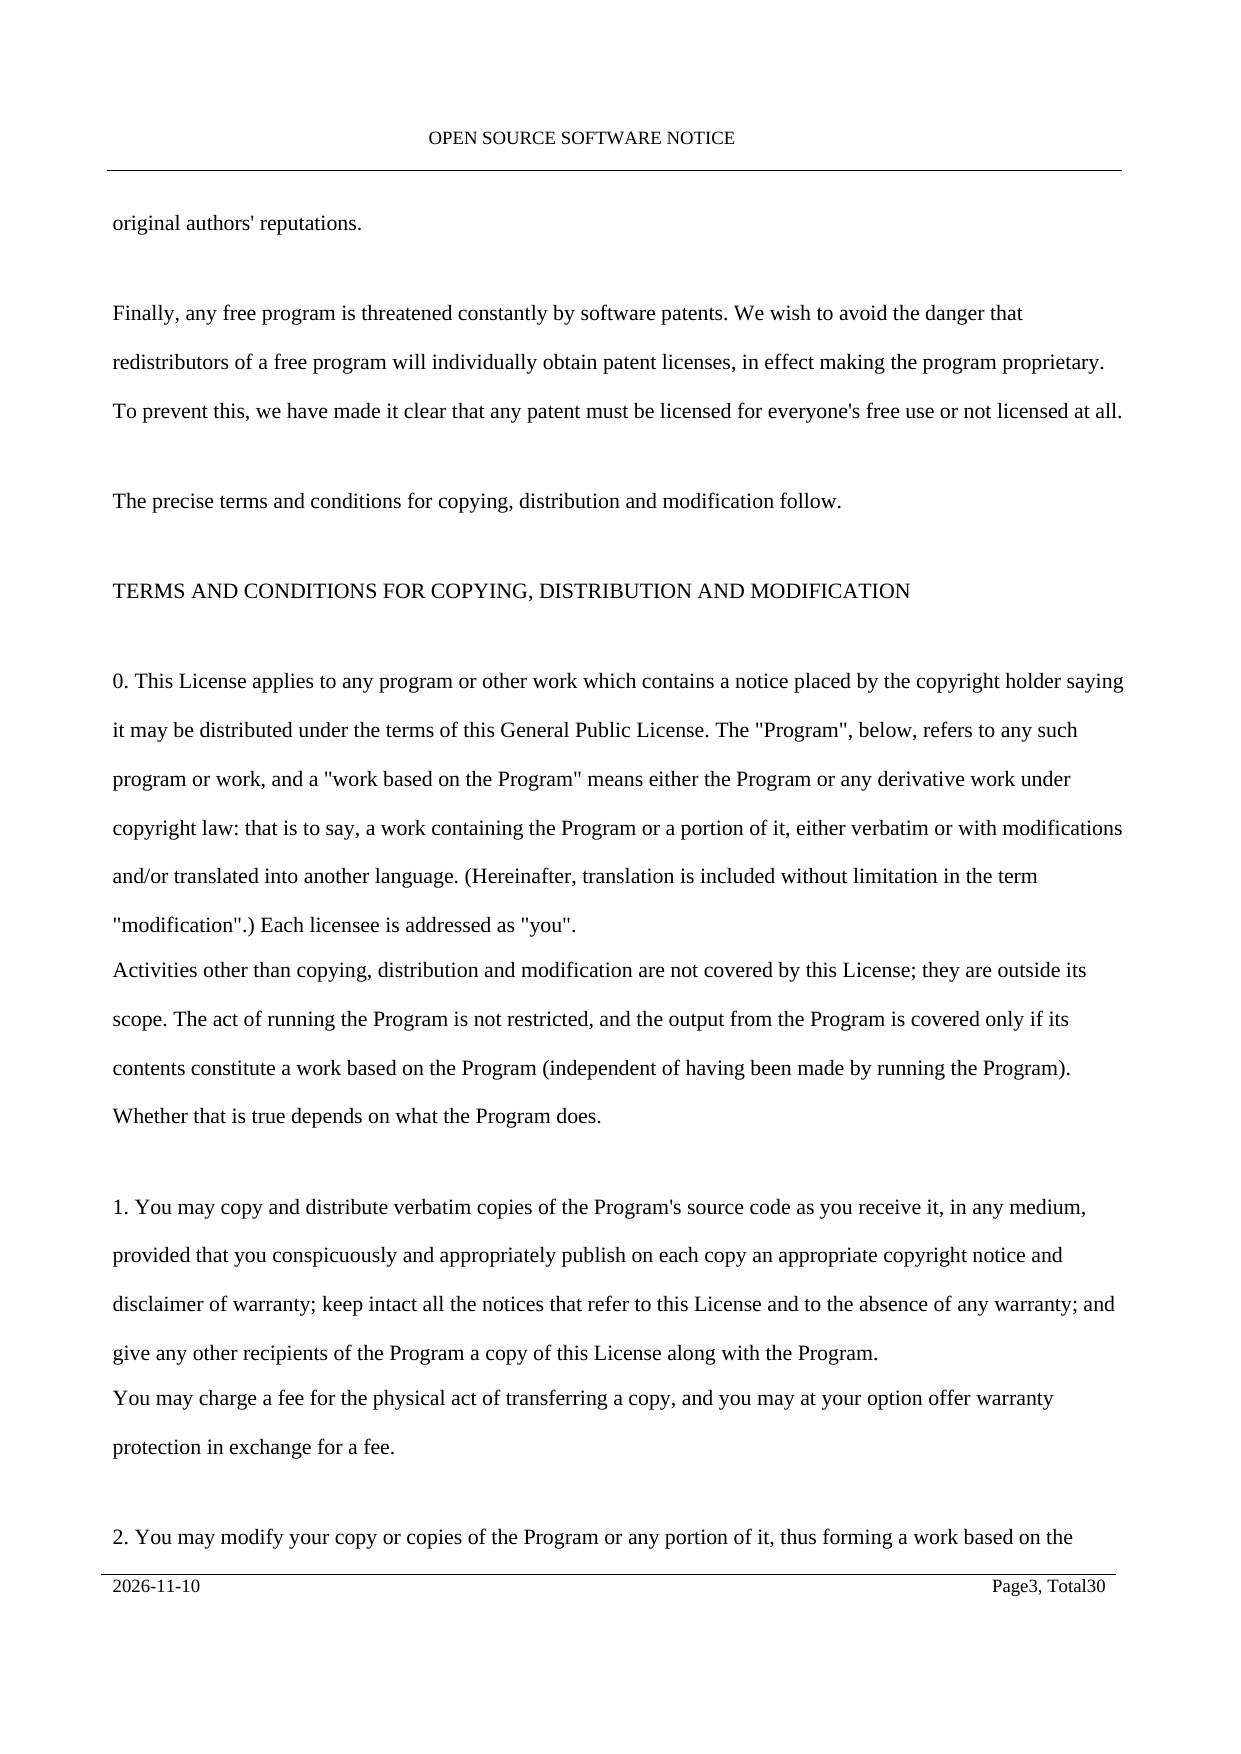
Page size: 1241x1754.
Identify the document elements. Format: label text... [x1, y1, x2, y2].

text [112, 1520, 1128, 1553]
text TERMS AND CONDITIONS FOR COPYING, DISTRIBUTION AND MODIFICATION [112, 574, 1128, 607]
text 0. This License applies to any program or other work which contains a notice placed by the copyright holder saying it may be distributed under the terms of this General Public License. The "Program", below, refers to any such program or work, and a "work based on the Program" means either the Program or any derivative work under copyright law: that is to say, a work containing the Program or a portion of it, either verbatim or with modifications and/or translated into another language. (Hereinafter, translation is included without limitation in the term "modification".) Each licensee is addressed as "you". [112, 665, 1128, 941]
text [112, 206, 1128, 239]
text Finally, any free program is threatened constantly by software patents. We wish to avoid the danger that redistributors of a free program will individually obtain patent licenses, in effect making the program proprietary. To prevent this, we have made it clear that any patent must be licensed for everyone's free use or not licensed at all. [112, 297, 1128, 427]
text 1. You may copy and distribute verbatim copies of the Program's source code as you receive it, in any medium, provided that you conspicuously and appropriately publish on each copy an appropriate copyright notice and disclaimer of warranty; keep intact all the notices that refer to this License and to the absence of any warranty; and give any other recipients of the Program a copy of this License along with the Program. [112, 1190, 1128, 1369]
text The precise terms and conditions for copying, distribution and modification follow. [112, 484, 1128, 517]
text Activities other than copying, distribution and modification are not covered by this License; they are outside its scope. The act of running the Program is not restricted, and the output from the Program is covered only if its contents constitute a work based on the Program (independent of having been made by running the Program). Whether that is true depends on what the Program does. [112, 953, 1128, 1132]
text You may charge a fee for the physical act of transferring a copy, and you may at your option offer warranty protection in exchange for a fee. [112, 1381, 1128, 1463]
